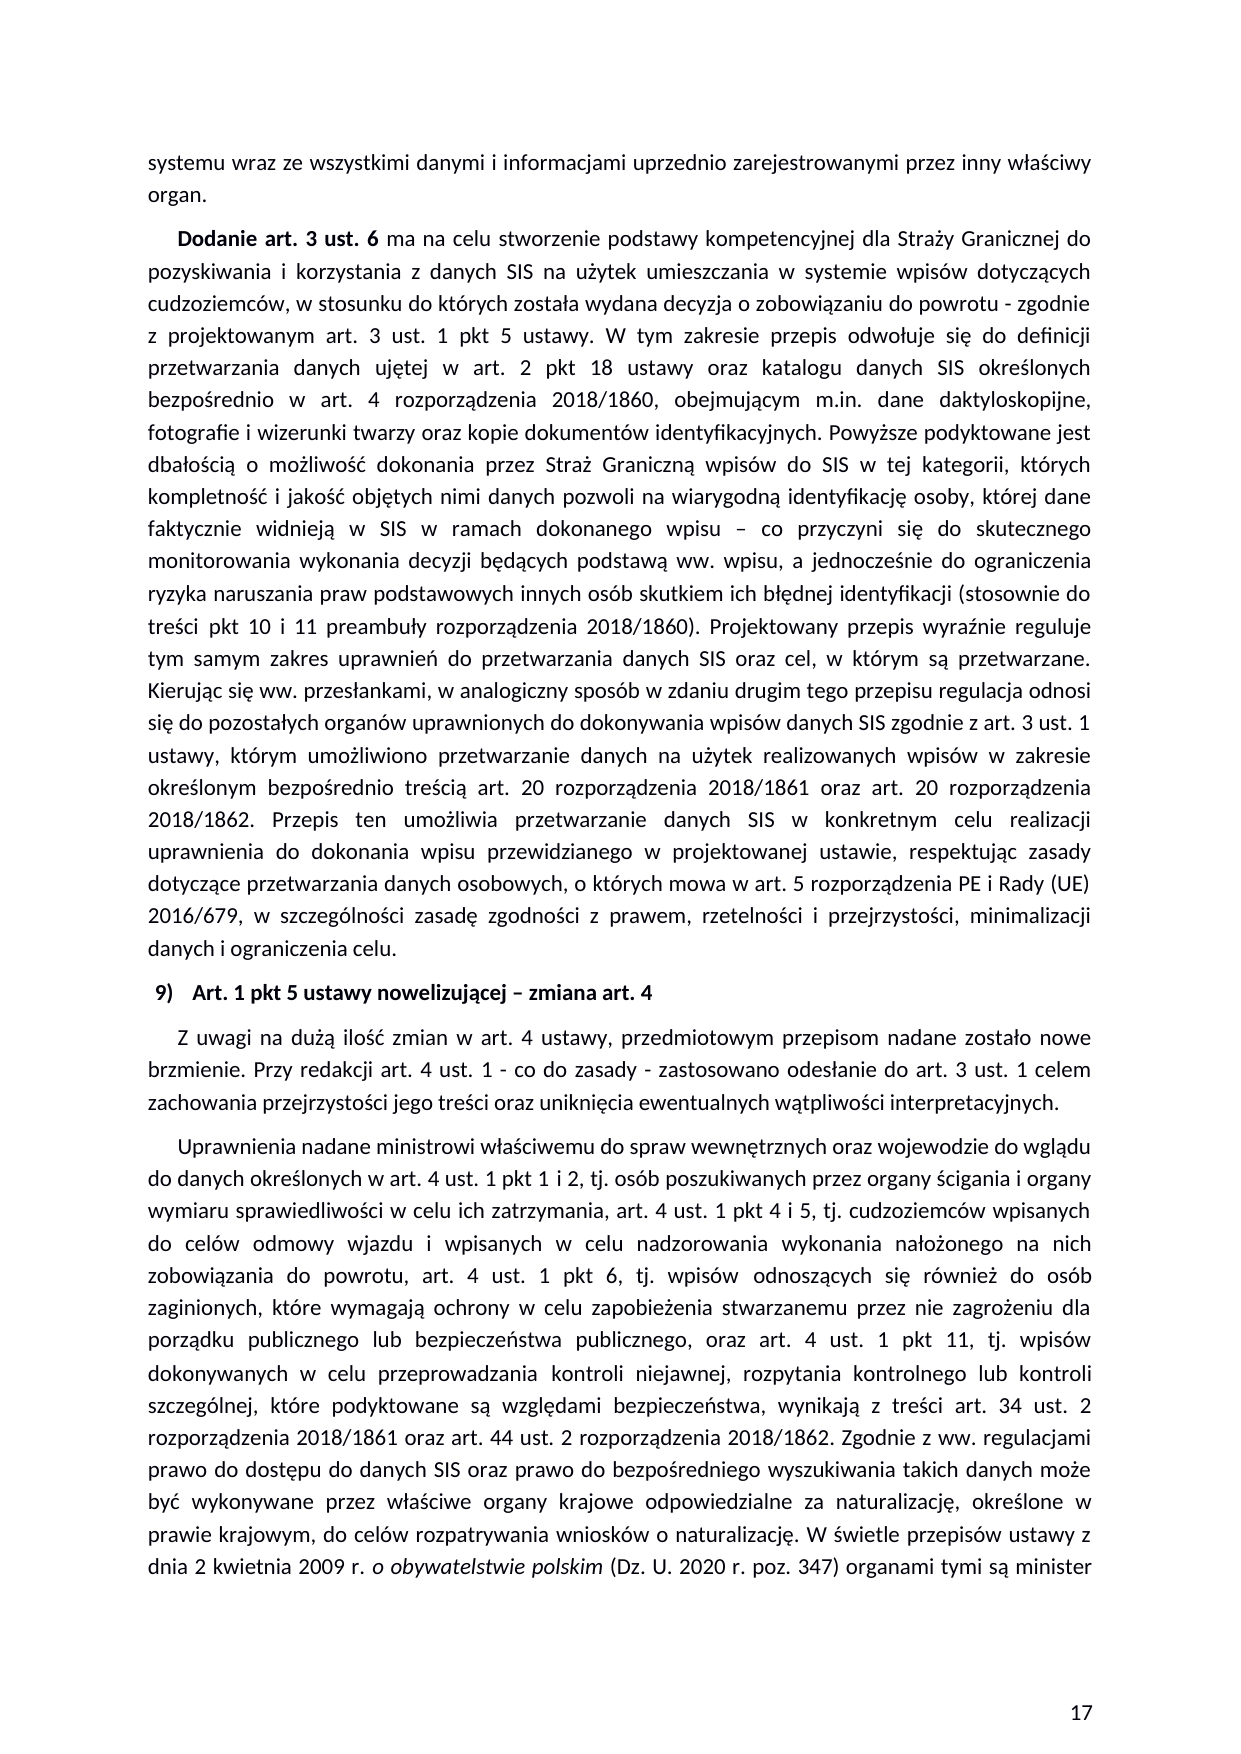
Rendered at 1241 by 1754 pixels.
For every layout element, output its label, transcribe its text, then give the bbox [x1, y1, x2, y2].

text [148, 1132, 1093, 1580]
text Dodanie art. 3 ust. 6 ma na celu stworzenie podstawy kompetencyjnej dla Straży Granicznej do pozyskiwania i korzystania z danych SIS na użytek umieszczania w systemie wpisów dotyczących cudzoziemców, w stosunku do których została wydana decyzja o zobowiązaniu do powrotu - zgodnie z projektowanym art. 3 ust. 1 pkt 5 ustawy. W tym zakresie przepis odwołuje się do definicji przetwarzania danych ujętej w art. 2 pkt 18 ustawy oraz katalogu danych SIS określonych bezpośrednio w art. 4 rozporządzenia 2018/1860, obejmującym m.in. dane daktyloskopijne, fotografie i wizerunki twarzy oraz kopie dokumentów identyfikacyjnych. Powyższe podyktowane jest dbałością o możliwość dokonania przez Straż Graniczną wpisów do SIS w tej kategorii, których kompletność i jakość objętych nimi danych pozwoli na wiarygodną identyfikację osoby, której dane faktycznie widnieją w SIS w ramach dokonanego wpisu – co przyczyni się do skutecznego monitorowania wykonania decyzji będących podstawą ww. wpisu, a jednocześnie do ograniczenia ryzyka naruszania praw podstawowych innych osób skutkiem ich błędnej identyfikacji (stosownie do treści pkt 10 i 11 preambuły rozporządzenia 2018/1860). Projektowany przepis wyraźnie reguluje tym samym zakres uprawnień do przetwarzania danych SIS oraz cel, w którym są przetwarzane. Kierując się ww. przesłankami, w analogiczny sposób w zdaniu drugim tego przepisu regulacja odnosi się do pozostałych organów uprawnionych do dokonywania wpisów danych SIS zgodnie z art. 3 ust. 1 ustawy, którym umożliwiono przetwarzanie danych na użytek realizowanych wpisów w zakresie określonym bezpośrednio treścią art. 20 rozporządzenia 2018/1861 oraz art. 20 rozporządzenia 2018/1862. Przepis ten umożliwia przetwarzanie danych SIS w konkretnym celu realizacji uprawnienia do dokonania wpisu przewidzianego w projektowanej ustawie, respektując zasady dotyczące przetwarzania danych osobowych, o których mowa w art. 5 rozporządzenia PE i Rady (UE) 2016/679, w szczególności zasadę zgodności z prawem, rzetelności i przejrzystości, minimalizacji danych i ograniczenia celu. [148, 224, 1093, 962]
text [148, 148, 1093, 208]
list Art. 1 pkt 5 ustawy nowelizującej – zmiana art. 4 [154, 978, 1093, 1007]
text Z uwagi na dużą ilość zmian w art. 4 ustawy, przedmiotowym przepisom nadane zostało nowe brzmienie. Przy redakcji art. 4 ust. 1 - co do zasady - zastosowano odesłanie do art. 3 ust. 1 celem zachowania przejrzystości jego treści oraz uniknięcia ewentualnych wątpliwości interpretacyjnych. [148, 1023, 1093, 1116]
